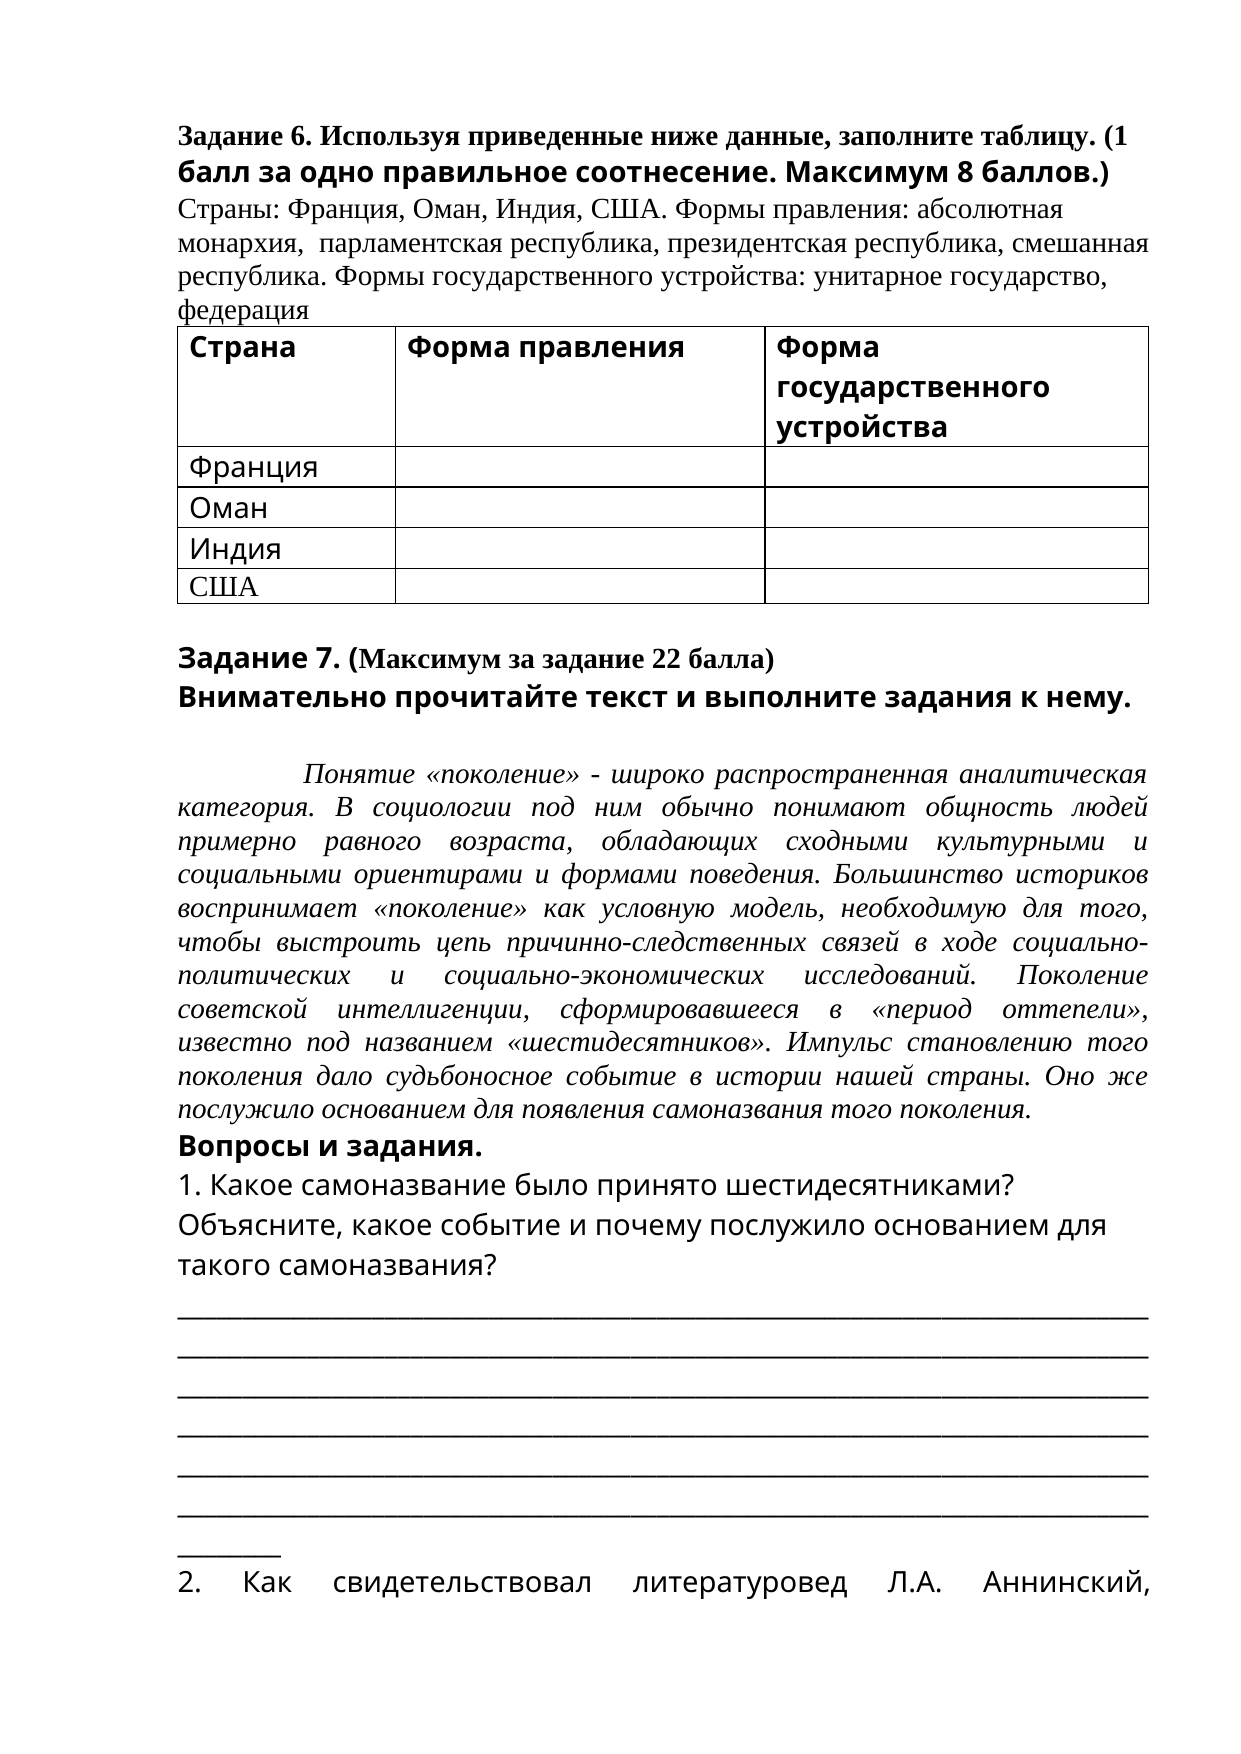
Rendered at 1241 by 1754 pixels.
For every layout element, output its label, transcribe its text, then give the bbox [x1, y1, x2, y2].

table_cell [396, 528, 764, 568]
table_cell Индия [178, 528, 395, 568]
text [177, 1284, 1152, 1601]
table_header Форма правления [396, 327, 764, 446]
table_cell Франция [178, 447, 395, 486]
table_cell [396, 569, 764, 602]
text Понятие «поколение» - широко распространенная аналитическая категория. В социологии под ним обычно понимают общность людей примерно равного возраста, обладающих сходными культурными и социальными ориентирами и формами поведения. Большинство историков воспринимает «поколение» как условную модель, необходимую для того, чтобы выстроить цепь причинно-следственных связей в ходе социально-политических и социально-экономических исследований. Поколение советской интеллигенции, сформировавшееся в «период оттепели», известно под названием «шестидесятников». Импульс становлению того поколения дало судьбоносное событие в истории нашей страны. Оно же послужило основанием для появления самоназвания того поколения. [177, 716, 1152, 1125]
text Страны: Франция, Оман, Индия, США. Формы правления: абсолютная монархия, парламентская республика, президентская республика, смешанная республика. Формы государственного устройства: унитарное государство, федерация [177, 191, 1152, 326]
table_cell США [178, 569, 395, 602]
table_cell [396, 488, 764, 527]
table_header Форма государственного устройства [766, 327, 1148, 446]
text Внимательно прочитайте текст и выполните задания к нему. [177, 677, 1152, 716]
table_cell [396, 447, 764, 486]
table_cell Оман [178, 488, 395, 527]
text Вопросы и задания. 1. Какое самоназвание было принято шестидесятниками? Объясните, какое событие и почему послужило основанием для такого самоназвания? [177, 1125, 1152, 1284]
text Задание 7. (Максимум за задание 22 балла) [177, 637, 1152, 677]
table_cell [766, 488, 1148, 527]
table_cell [766, 569, 1148, 602]
table_header Страна [178, 327, 395, 446]
table_cell [766, 447, 1148, 486]
text Задание 6. Используя приведенные ниже данные, заполните таблицу. (1 балл за одно правильное соотнесение. Максимум 8 баллов.) [177, 118, 1152, 191]
table_cell [766, 528, 1148, 568]
